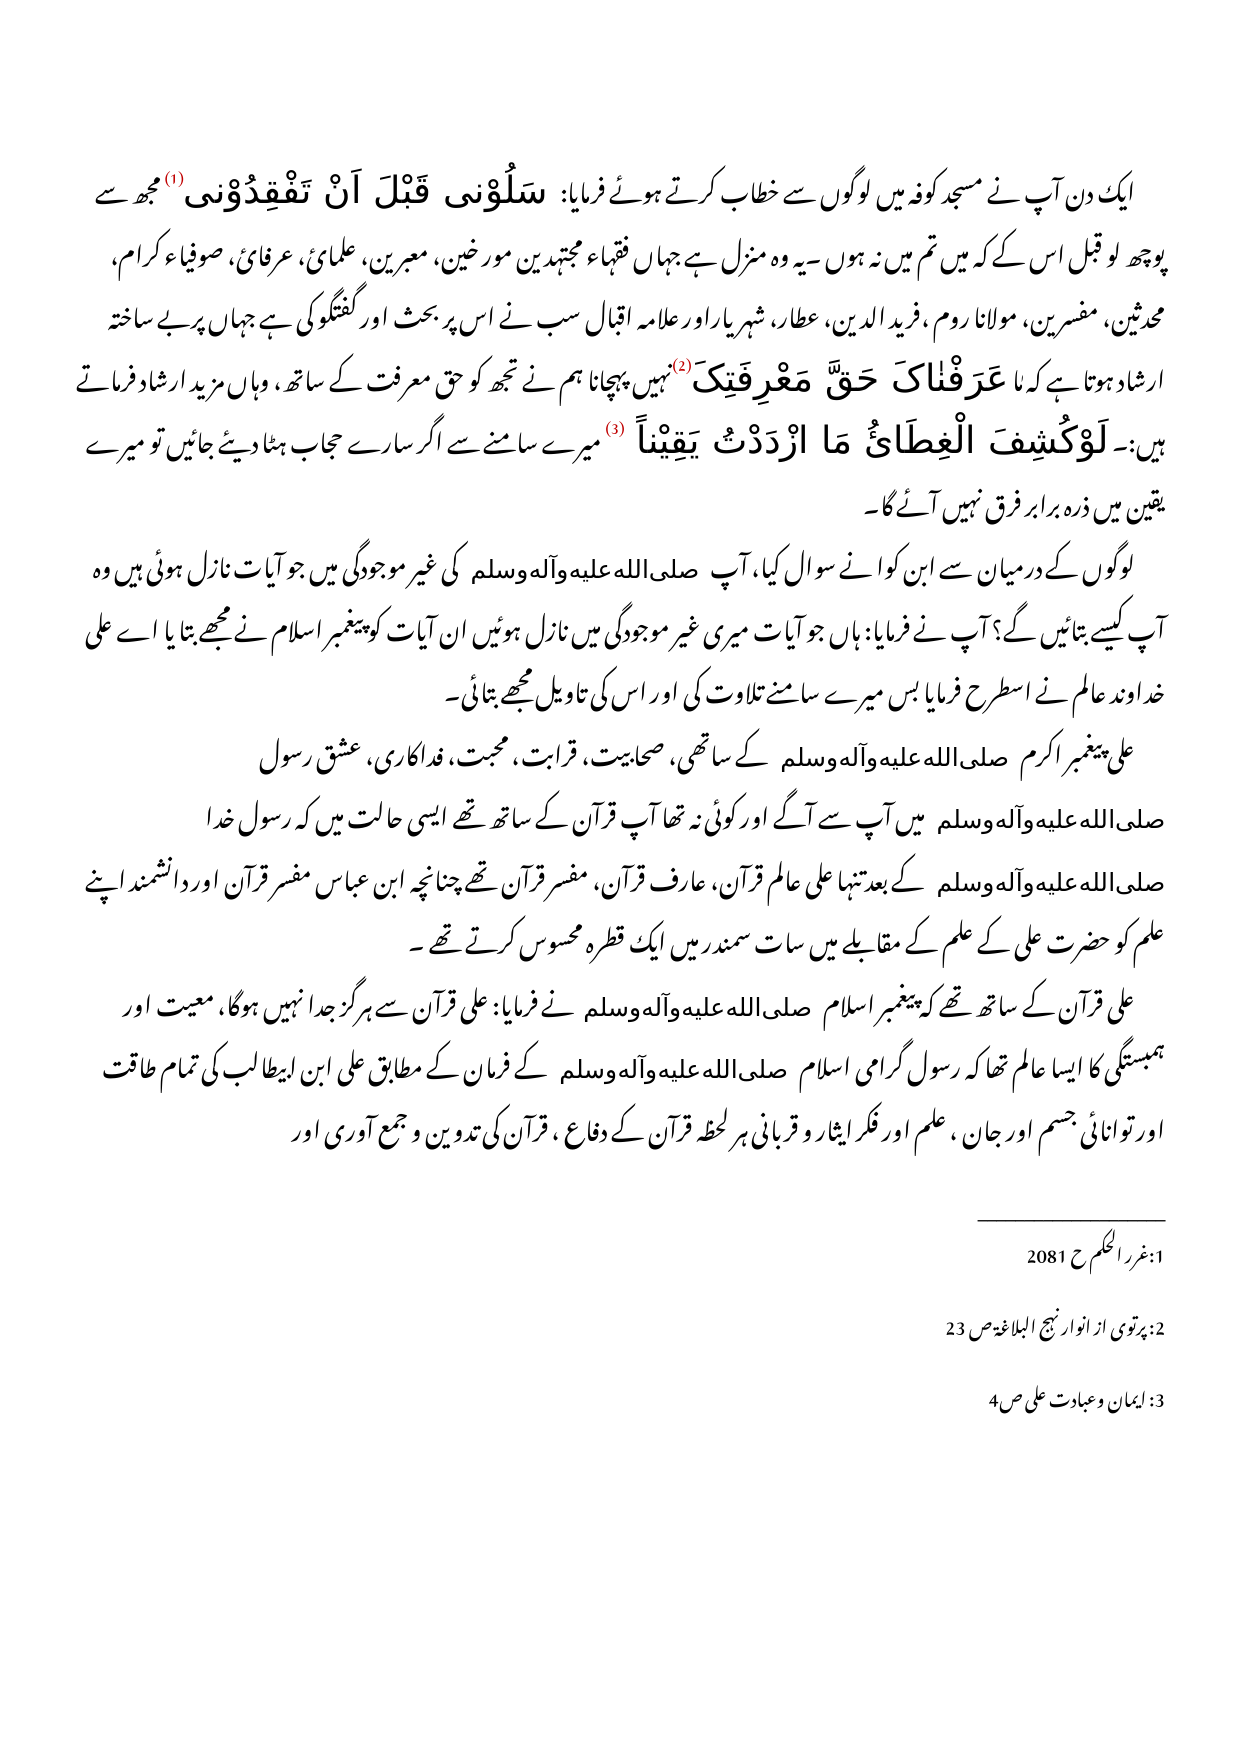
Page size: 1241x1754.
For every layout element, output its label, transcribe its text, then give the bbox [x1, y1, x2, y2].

text لوگوں کے درمیان سے ابن کوا نے سوال کیا، آپ صلى‌الله‌عليه‌وآله‌وسلم کی غیر موجودگی میں جو آیات نازل ہوئی ہیں وہ آپ کیسے بتائیں گے؟ آپ نے فرمایا: ہاں جو آیات میری غیر موجودگی میں نازل ہوئیں ان آیات کو پیغمبر اسلام نے مجھے بتا یا اے علی خداوند عالم نے اسطرح فرمایا بس میرے سامنے تلاوت کی اور اس کی تاویل مجھے بتائی۔ [75, 531, 1165, 719]
text ایک دن آپ نے مسجد کوفہ میں لوگوں سے خطاب کرتے ہوئے فرمایا: سَلُوْنی قَبْلَ اَنْ تَفْقِدُوْنی(1) مجھ سے پوچھ لو قبل اس کے کہ میں تم میں نہ ہوں ۔یہ وہ منزل ہے جہاں فقہاء مجتہدین مور خین، معبرین، علمائ، عرفائ، صوفیاء کرام، محدثین، مفسرین، مولانا روم ،فرید الدین، عطار، شہریاراور علامہ اقبال سب نے اس پر بحث اور گفتگو کی ہے جہاں پربے ساختہ ارشاد ہوتا ہے کہ مٰا عَرَفْنٰاکَ حَقَّ مَعْرِفَتِکَ(2)نہیں پہچانا ہم نے تجھ کو حق معرفت کے ساتھ، وہاں مزید ارشاد فرماتے ہیں:۔ لَوْکُشِفَ الْغِطَائُ مَا ازْدَدْتُ يَقِيْناً (3) میرے سامنے سے اگر سارے حجاب ہٹا دیئے جائیں تو میرے یقین میں ذرہ برابر فرق نہیں آئے گا۔ [75, 156, 1165, 531]
text ____________________ 1:غرر الحکم ح 2081 [75, 1181, 1165, 1275]
text 2: پرتوی از انوار نہج البلاغة ص 23 [75, 1300, 1165, 1347]
text علی قرآن کے ساتھ تھے کہ پیغمبر اسلام صلى‌الله‌عليه‌وآله‌وسلم نے فرمایا: علی قرآن سے ہرگز جدا نہیں ہوگا، معیت اور ہمبستگی کا ایسا عالم تھا کہ رسول گرامی اسلام صلى‌الله‌عليه‌وآله‌وسلم کے فرمان کے مطابق علی ابن ابیطالب کی تمام طاقت اور توانائی جسم اور جان ، علم اور فکر ایثار و قربانی ہر لحظہ قرآن کے دفاع ، قرآن کی تدوین و جمع آوری اور [75, 969, 1165, 1156]
text 3: ایمان وعبادت علی ص4 [75, 1372, 1165, 1419]
text علی پیغمبر اکرم صلى‌الله‌عليه‌وآله‌وسلم کے ساتھی، صحابیت، قرابت، محبت، فداکاری، عشق رسول صلى‌الله‌عليه‌وآله‌وسلم میں آپ سے آگے اور کوئی نہ تھا آپ قرآن کے ساتھ تھے ایسی حالت میں کہ رسول خدا صلى‌الله‌عليه‌وآله‌وسلم کے بعد تنہا علی عالم قرآن، عارف قرآن، مفسر قرآن تھے چنانچہ ابن عباس مفسر قرآن اور دانشمند اپنے علم کو حضرت علی کے علم کے مقابلے میں سات سمندر میں ایک قطرہ محسوس کرتے تھے ۔ [75, 719, 1165, 969]
